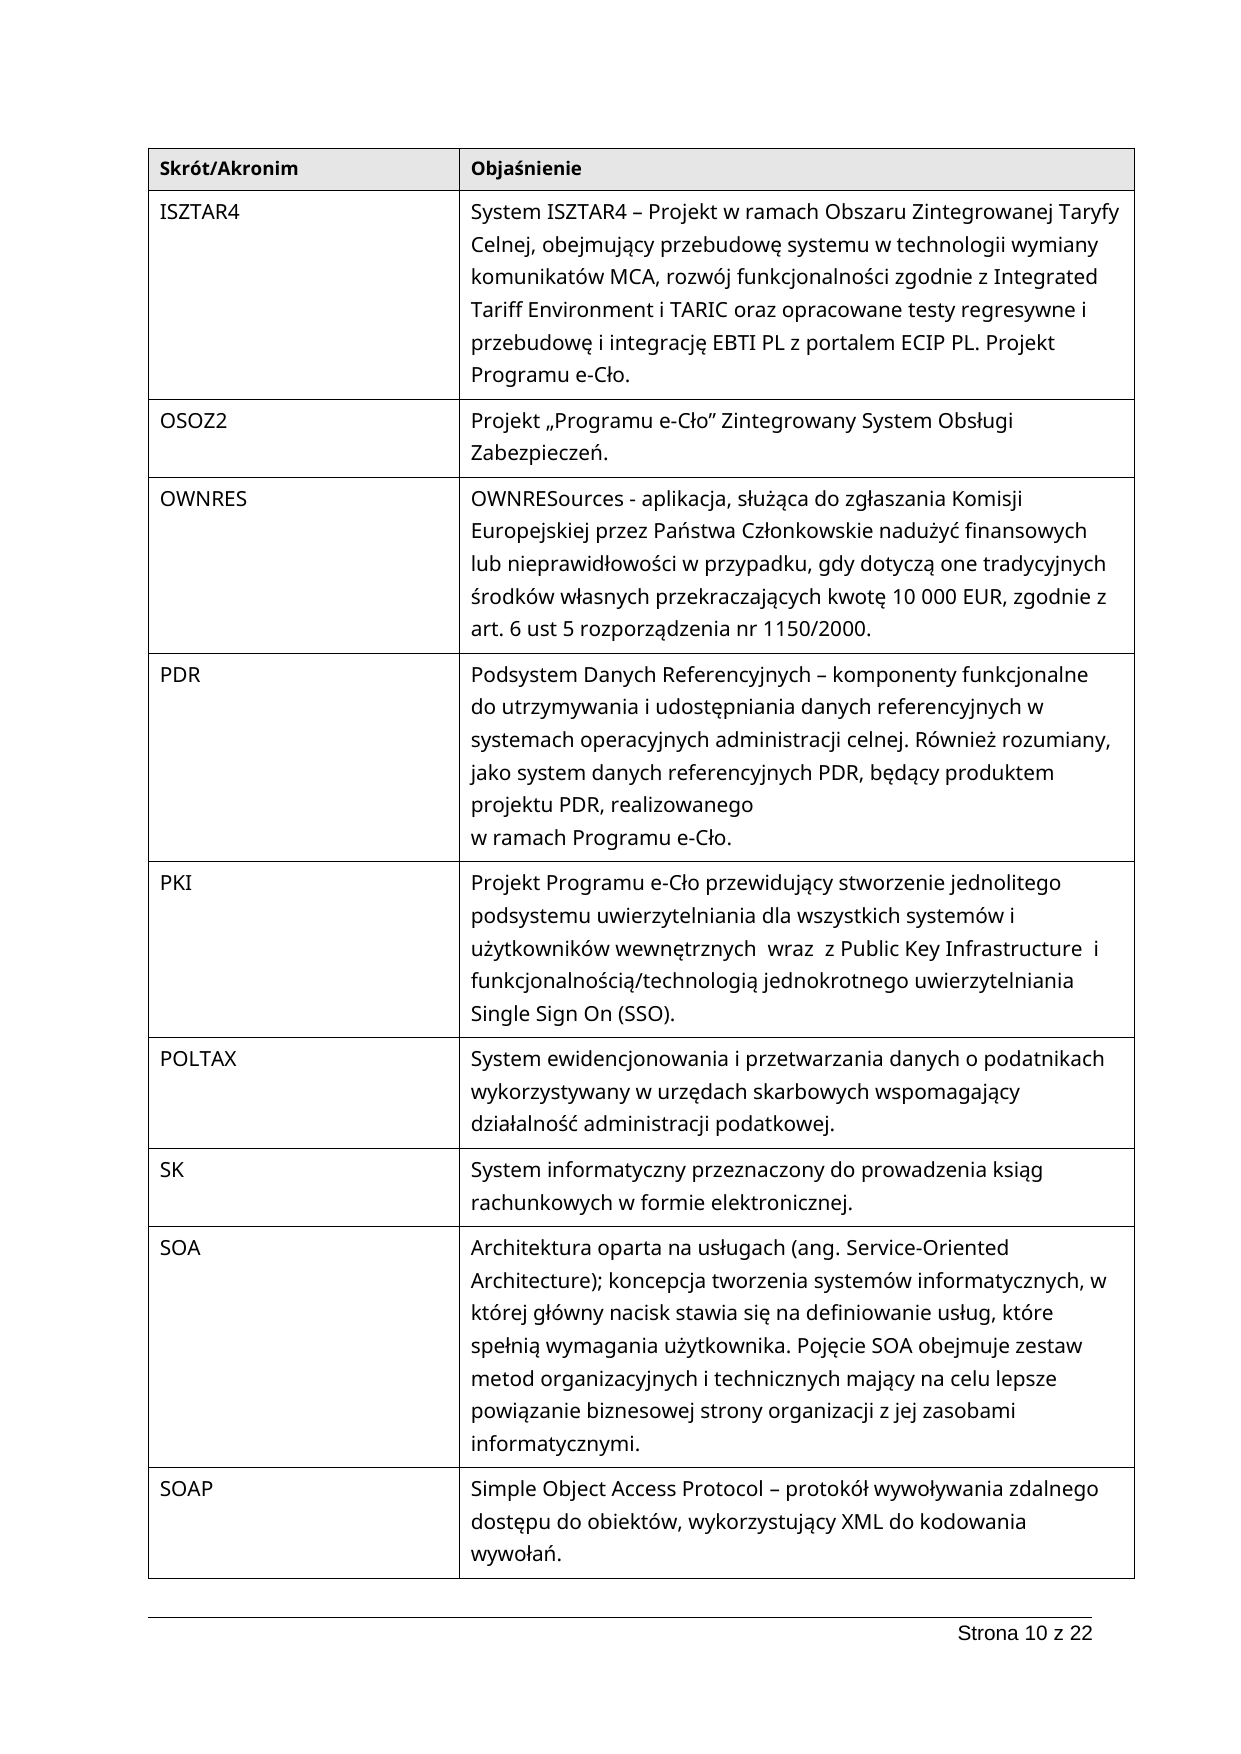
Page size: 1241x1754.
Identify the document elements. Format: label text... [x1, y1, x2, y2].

table_header Skrót/Akronim [149, 149, 459, 190]
table_cell Projekt Programu e-Cło przewidujący stworzenie jednolitego podsystemu uwierzytelniania dla wszystkich systemów i użytkowników wewnętrznych wraz z Public Key Infrastructure i funkcjonalnością/technologią jednokrotnego uwierzytelniania Single Sign On (SSO). [460, 862, 1134, 1037]
table_cell POLTAX [149, 1038, 459, 1148]
table_cell System ISZTAR4 – Projekt w ramach Obszaru Zintegrowanej Taryfy Celnej, obejmujący przebudowę systemu w technologii wymiany komunikatów MCA, rozwój funkcjonalności zgodnie z Integrated Tariff Environment i TARIC oraz opracowane testy regresywne i przebudowę i integrację EBTI PL z portalem ECIP PL. Projekt Programu e-Cło. [460, 191, 1134, 398]
table_cell System ewidencjonowania i przetwarzania danych o podatnikach wykorzystywany w urzędach skarbowych wspomagający działalność administracji podatkowej. [460, 1038, 1134, 1148]
table_cell PKI [149, 862, 459, 1037]
table_cell OSOZ2 [149, 400, 459, 477]
table_cell ISZTAR4 [149, 191, 459, 398]
table_cell Architektura oparta na usługach (ang. Service-Oriented Architecture); koncepcja tworzenia systemów informatycznych, w której główny nacisk stawia się na definiowanie usług, które spełnią wymagania użytkownika. Pojęcie SOA obejmuje zestaw metod organizacyjnych i technicznych mający na celu lepsze powiązanie biznesowej strony organizacji z jej zasobami informatycznymi. [460, 1227, 1134, 1467]
table_cell Simple Object Access Protocol – protokół wywoływania zdalnego dostępu do obiektów, wykorzystujący XML do kodowania wywołań. [460, 1468, 1134, 1578]
table_cell Podsystem Danych Referencyjnych – komponenty funkcjonalne do utrzymywania i udostępniania danych referencyjnych w systemach operacyjnych administracji celnej. Również rozumiany, jako system danych referencyjnych PDR, będący produktem projektu PDR, realizowanego w ramach Programu e-Cło. [460, 654, 1134, 861]
table_cell SK [149, 1149, 459, 1226]
table_header Objaśnienie [460, 149, 1134, 190]
table_cell OWNRES [149, 478, 459, 653]
table_cell Projekt „Programu e-Cło” Zintegrowany System Obsługi Zabezpieczeń. [460, 400, 1134, 477]
table_cell OWNRESources - aplikacja, służąca do zgłaszania Komisji Europejskiej przez Państwa Członkowskie nadużyć finansowych lub nieprawidłowości w przypadku, gdy dotyczą one tradycyjnych środków własnych przekraczających kwotę 10 000 EUR, zgodnie z art. 6 ust 5 rozporządzenia nr 1150/2000. [460, 478, 1134, 653]
table_cell SOAP [149, 1468, 459, 1578]
table_cell System informatyczny przeznaczony do prowadzenia ksiąg rachunkowych w formie elektronicznej. [460, 1149, 1134, 1226]
table_cell PDR [149, 654, 459, 861]
table_cell SOA [149, 1227, 459, 1467]
